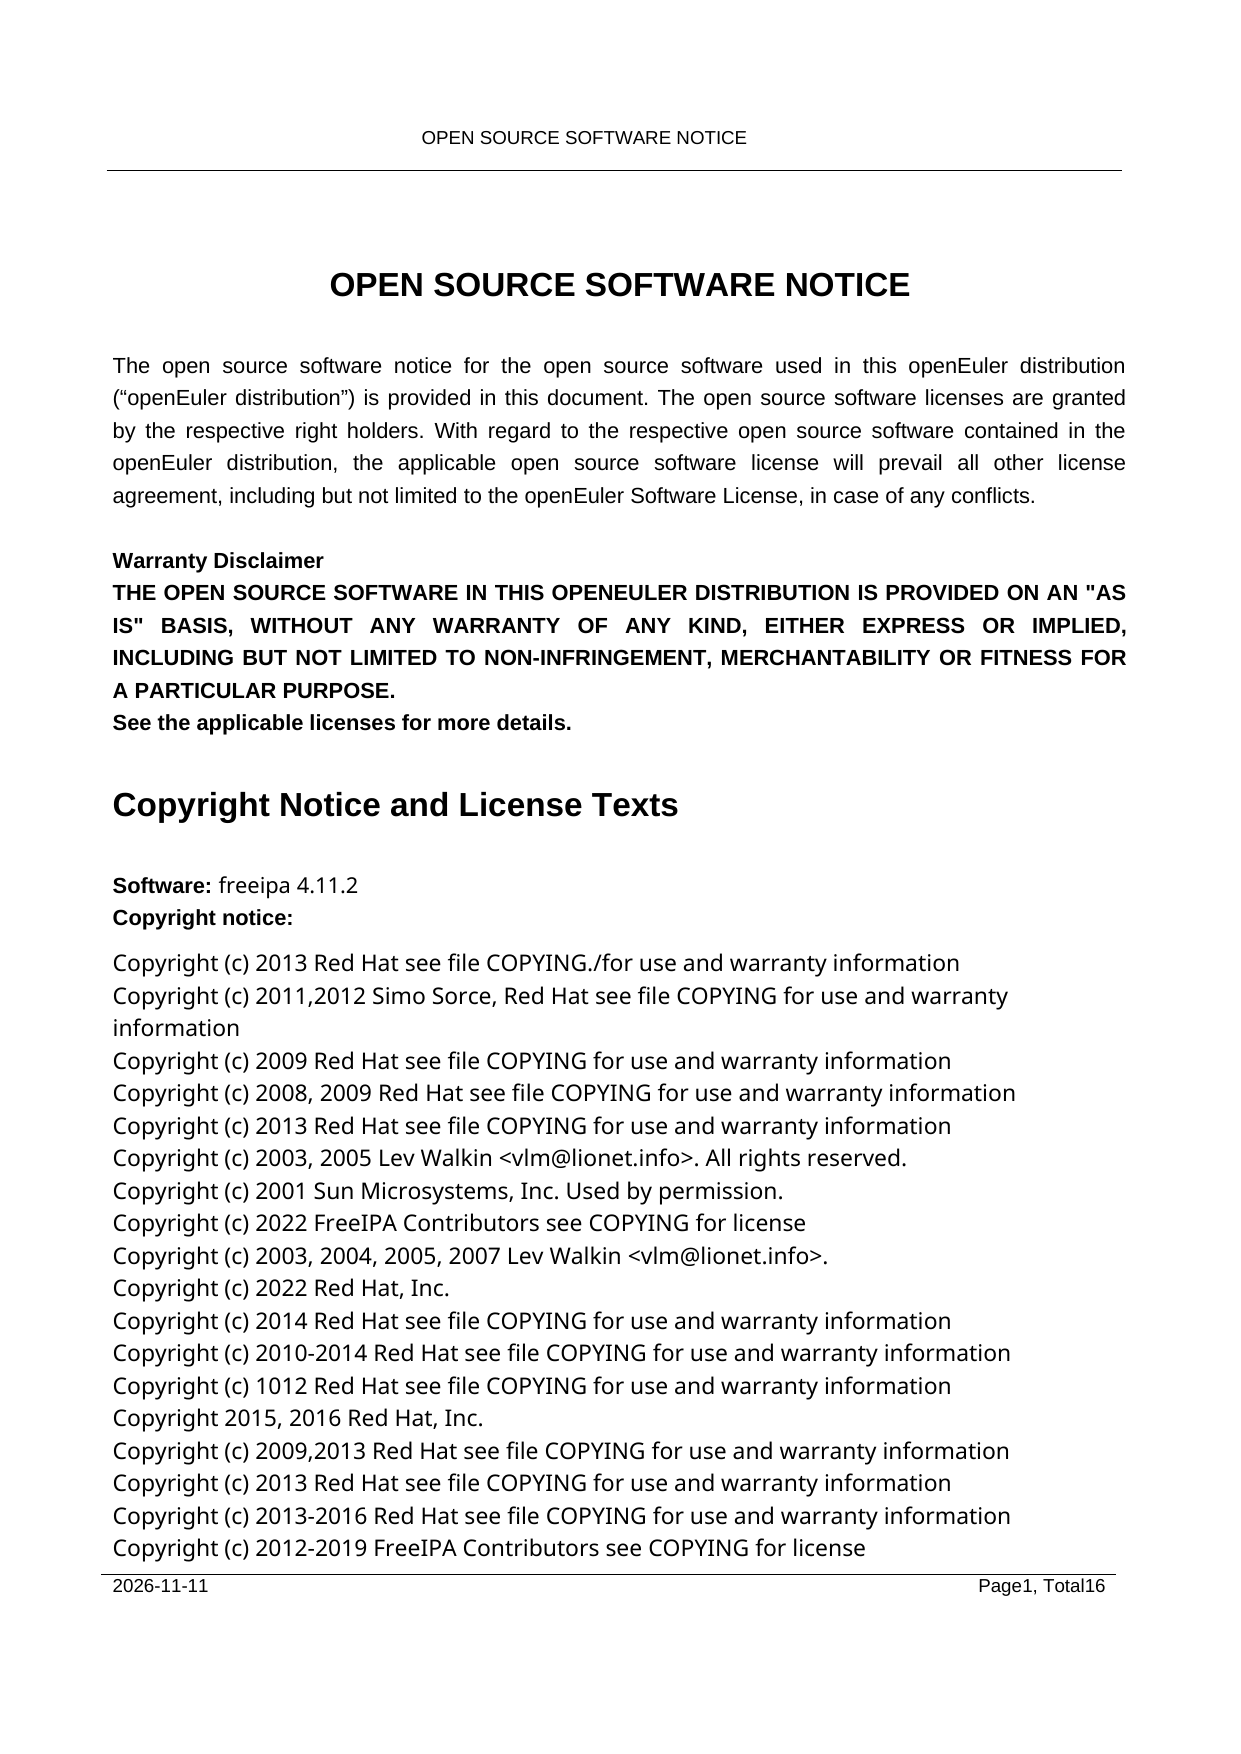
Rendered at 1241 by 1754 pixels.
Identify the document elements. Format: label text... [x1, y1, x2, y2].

title Software: freeipa 4.11.2 [112, 869, 1128, 901]
text OPEN SOURCE SOFTWARE NOTICE [112, 251, 1128, 316]
text Warranty Disclaimer [112, 544, 1128, 576]
text Copyright notice: [112, 901, 1128, 934]
text Copyright Notice and License Texts [112, 771, 1128, 836]
text The open source software notice for the open source software used in this openEuler distribution (“openEuler distribution”) is provided in this document. The open source software licenses are granted by the respective right holders. With regard to the respective open source software contained in the openEuler distribution, the applicable open source software license will prevail all other license agreement, including but not limited to the openEuler Software License, in case of any conflicts. [112, 349, 1128, 511]
text THE OPEN SOURCE SOFTWARE IN THIS OPENEULER DISTRIBUTION IS PROVIDED ON AN "AS IS" BASIS, WITHOUT ANY WARRANTY OF ANY KIND, EITHER EXPRESS OR IMPLIED, INCLUDING BUT NOT LIMITED TO NON-INFRINGEMENT, MERCHANTABILITY OR FITNESS FOR A PARTICULAR PURPOSE. See the applicable licenses for more details. [112, 576, 1128, 739]
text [112, 947, 1128, 1564]
